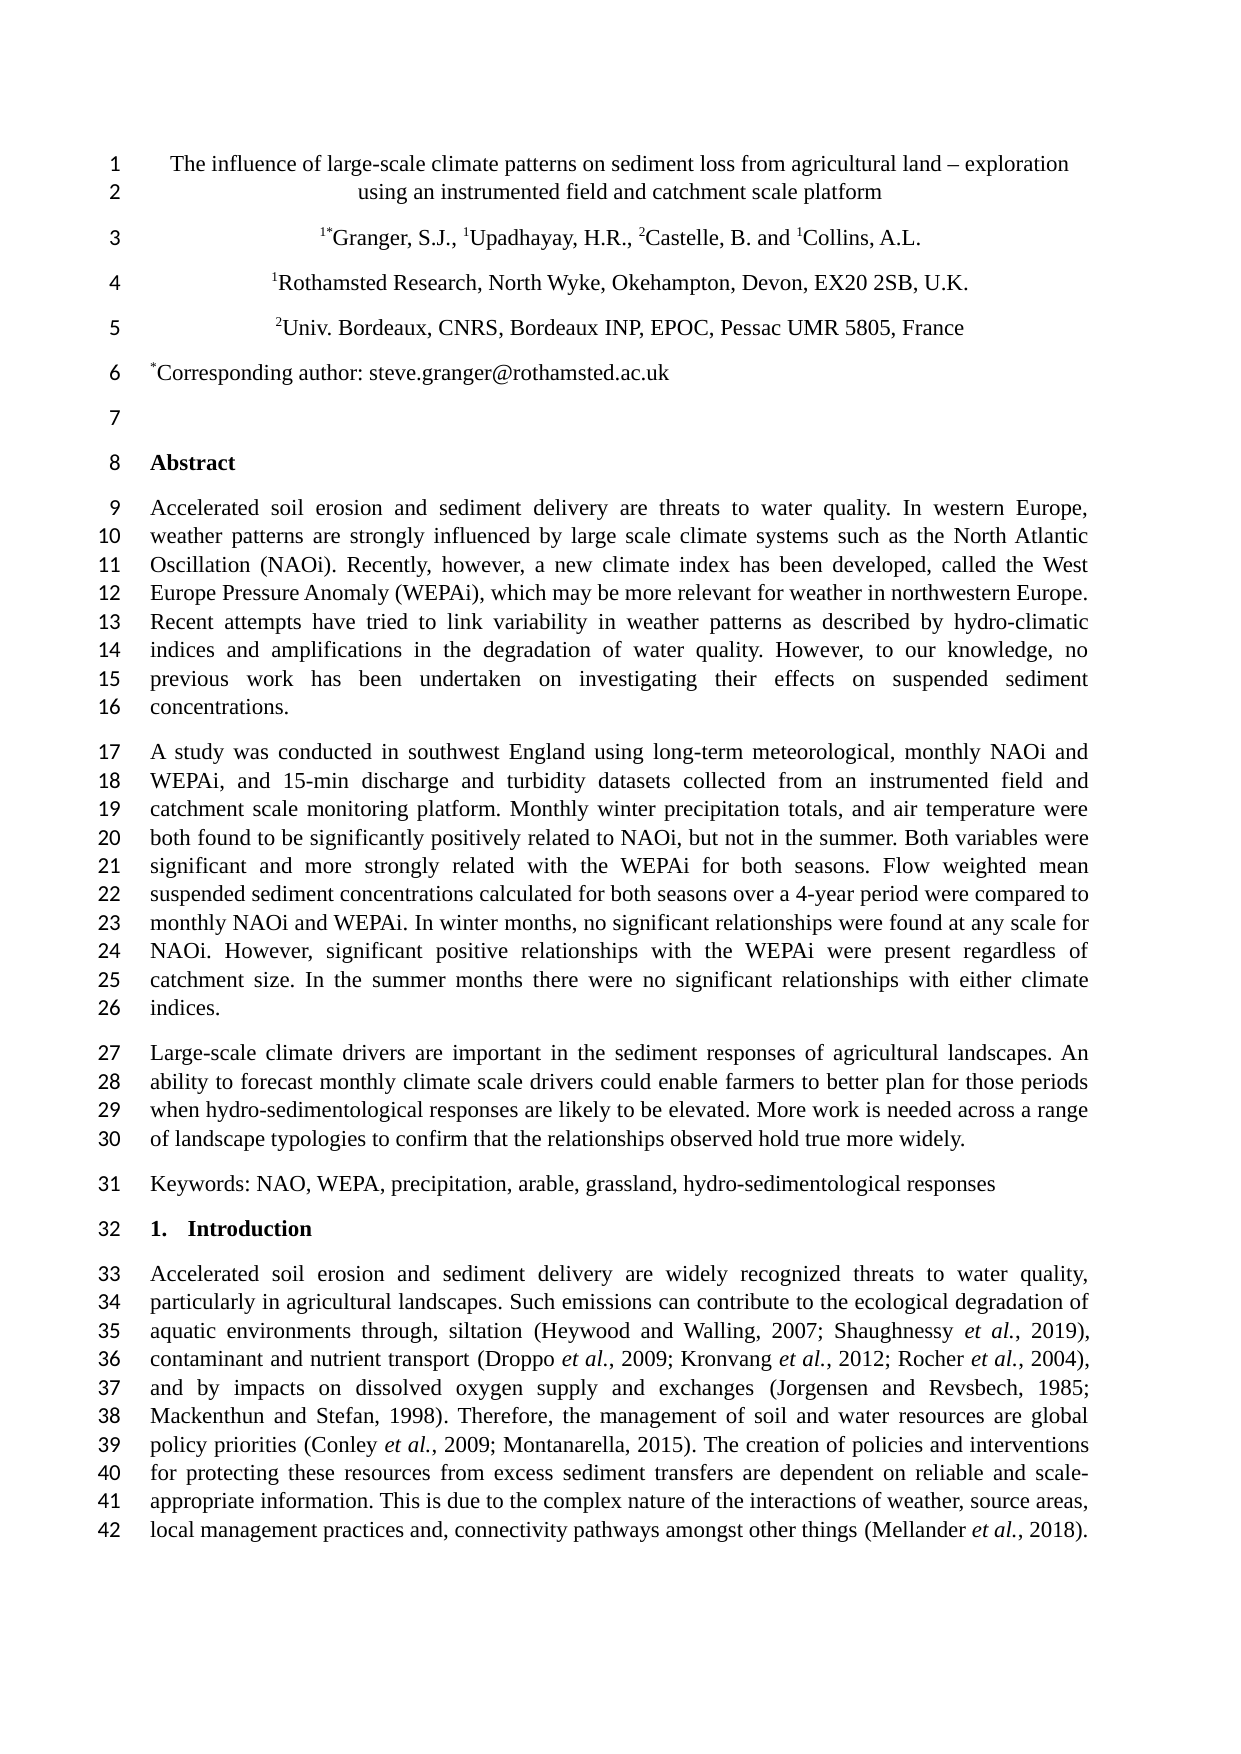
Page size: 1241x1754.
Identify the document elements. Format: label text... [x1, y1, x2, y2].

text 1Rothamsted Research, North Wyke, Okehampton, Devon, EX20 2SB, U.K. [150, 269, 1090, 295]
text 1*Granger, S.J., 1Upadhayay, H.R., 2Castelle, B. and 1Collins, A.L. [150, 223, 1090, 250]
text Large-scale climate drivers are important in the sediment responses of agricultural landscapes. An ability to forecast monthly climate scale drivers could enable farmers to better plan for those periods when hydro-sedimentological responses are likely to be elevated. More work is needed across a range of landscape typologies to confirm that the relationships observed hold true more widely. [150, 1039, 1090, 1151]
text Accelerated soil erosion and sediment delivery are threats to water quality. In western Europe, weather patterns are strongly influenced by large scale climate systems such as the North Atlantic Oscillation (NAOi). Recently, however, a new climate index has been developed, called the West Europe Pressure Anomaly (WEPAi), which may be more relevant for weather in northwestern Europe. Recent attempts have tried to link variability in weather patterns as described by hydro-climatic indices and amplifications in the degradation of water quality. However, to our knowledge, no previous work has been undertaken on investigating their effects on suspended sediment concentrations. [150, 494, 1090, 719]
text A study was conducted in southwest England using long-term meteorological, monthly NAOi and WEPAi, and 15-min discharge and turbidity datasets collected from an instrumented field and catchment scale monitoring platform. Monthly winter precipitation totals, and air temperature were both found to be significantly positively related to NAOi, but not in the summer. Both variables were significant and more strongly related with the WEPAi for both seasons. Flow weighted mean suspended sediment concentrations calculated for both seasons over a 4-year period were compared to monthly NAOi and WEPAi. In winter months, no significant relationships were found at any scale for NAOi. However, significant positive relationships with the WEPAi were present regardless of catchment size. In the summer months there were no significant relationships with either climate indices. [150, 738, 1090, 1021]
text Abstract [150, 449, 1090, 475]
list Introduction [150, 1215, 1090, 1241]
text *Corresponding author: steve.granger@rothamsted.ac.uk [150, 359, 1090, 385]
text The influence of large-scale climate patterns on sediment loss from agricultural land – exploration using an instrumented field and catchment scale platform [150, 150, 1090, 205]
text Keywords: NAO, WEPA, precipitation, arable, grassland, hydro-sedimentological responses [150, 1170, 1090, 1196]
text Accelerated soil erosion and sediment delivery are widely recognized threats to water quality, particularly in agricultural landscapes. Such emissions can contribute to the ecological degradation of aquatic environments through, siltation (Heywood and Walling, 2007; Shaughnessy et al., 2019), contaminant and nutrient transport (Droppo et al., 2009; Kronvang et al., 2012; Rocher et al., 2004), and by impacts on dissolved oxygen supply and exchanges (Jorgensen and Revsbech, 1985; Mackenthun and Stefan, 1998). Therefore, the management of soil and water resources are global policy priorities (Conley et al., 2009; Montanarella, 2015). The creation of policies and interventions for protecting these resources from excess sediment transfers are dependent on reliable and scale-appropriate information. This is due to the complex nature of the interactions of weather, source areas, local management practices and, connectivity pathways amongst other things (Mellander et al., 2018). [150, 1260, 1090, 1542]
text 2Univ. Bordeaux, CNRS, Bordeaux INP, EPOC, Pessac UMR 5805, France [150, 314, 1090, 340]
